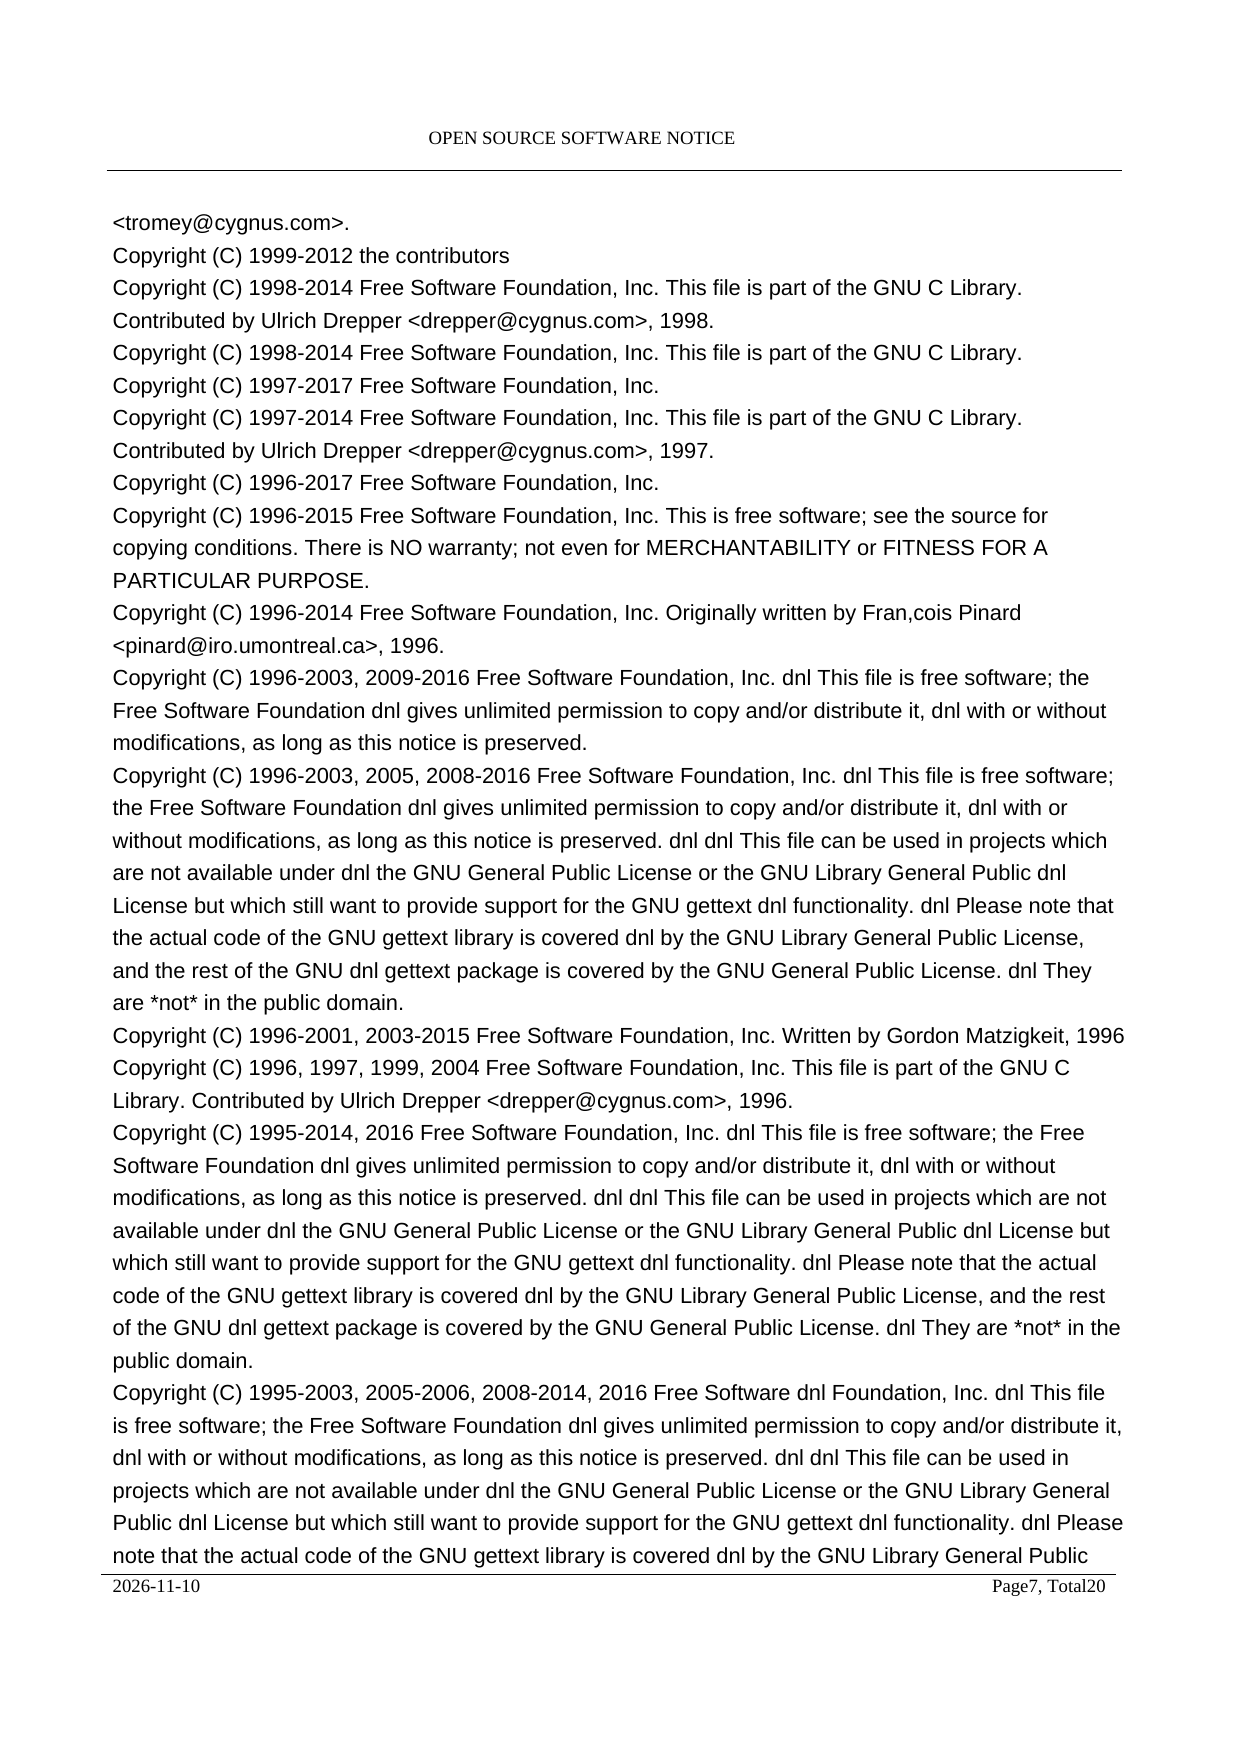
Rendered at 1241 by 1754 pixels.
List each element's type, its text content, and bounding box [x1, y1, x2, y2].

text Copyright (C) 1996-2001, 2003-2015 Free Software Foundation, Inc. Written by Gordon Matzigkeit, 1996 [112, 1019, 1128, 1051]
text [112, 1376, 1128, 1571]
text Copyright (C) 1996-2003, 2009-2016 Free Software Foundation, Inc. dnl This file is free software; the Free Software Foundation dnl gives unlimited permission to copy and/or distribute it, dnl with or without modifications, as long as this notice is preserved. [112, 661, 1128, 759]
text Copyright (C) 1997-2014 Free Software Foundation, Inc. This file is part of the GNU C Library. Contributed by Ulrich Drepper <drepper@cygnus.com>, 1997. [112, 401, 1128, 466]
text Copyright (C) 1996-2014 Free Software Foundation, Inc. Originally written by Fran,cois Pinard <pinard@iro.umontreal.ca>, 1996. [112, 596, 1128, 661]
text Copyright (C) 1995-2014, 2016 Free Software Foundation, Inc. dnl This file is free software; the Free Software Foundation dnl gives unlimited permission to copy and/or distribute it, dnl with or without modifications, as long as this notice is preserved. dnl dnl This file can be used in projects which are not available under dnl the GNU General Public License or the GNU Library General Public dnl License but which still want to provide support for the GNU gettext dnl functionality. dnl Please note that the actual code of the GNU gettext library is covered dnl by the GNU Library General Public License, and the rest of the GNU dnl gettext package is covered by the GNU General Public License. dnl They are *not* in the public domain. [112, 1116, 1128, 1376]
text Copyright (C) 1998-2014 Free Software Foundation, Inc. This file is part of the GNU C Library. Contributed by Ulrich Drepper <drepper@cygnus.com>, 1998. [112, 271, 1128, 336]
text Copyright (C) 1996, 1997, 1999, 2004 Free Software Foundation, Inc. This file is part of the GNU C Library. Contributed by Ulrich Drepper <drepper@cygnus.com>, 1996. [112, 1051, 1128, 1116]
text Copyright (C) 1996-2015 Free Software Foundation, Inc. This is free software; see the source for copying conditions. There is NO warranty; not even for MERCHANTABILITY or FITNESS FOR A PARTICULAR PURPOSE. [112, 499, 1128, 596]
text Copyright (C) 1998-2014 Free Software Foundation, Inc. This file is part of the GNU C Library. [112, 336, 1128, 369]
text Copyright (C) 1996-2003, 2005, 2008-2016 Free Software Foundation, Inc. dnl This file is free software; the Free Software Foundation dnl gives unlimited permission to copy and/or distribute it, dnl with or without modifications, as long as this notice is preserved. dnl dnl This file can be used in projects which are not available under dnl the GNU General Public License or the GNU Library General Public dnl License but which still want to provide support for the GNU gettext dnl functionality. dnl Please note that the actual code of the GNU gettext library is covered dnl by the GNU Library General Public License, and the rest of the GNU dnl gettext package is covered by the GNU General Public License. dnl They are *not* in the public domain. [112, 759, 1128, 1019]
text Copyright (C) 1997-2017 Free Software Foundation, Inc. [112, 369, 1128, 401]
text Copyright (C) 1999-2012 the contributors [112, 239, 1128, 271]
text Copyright (C) 1996-2017 Free Software Foundation, Inc. [112, 466, 1128, 499]
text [112, 206, 1128, 239]
